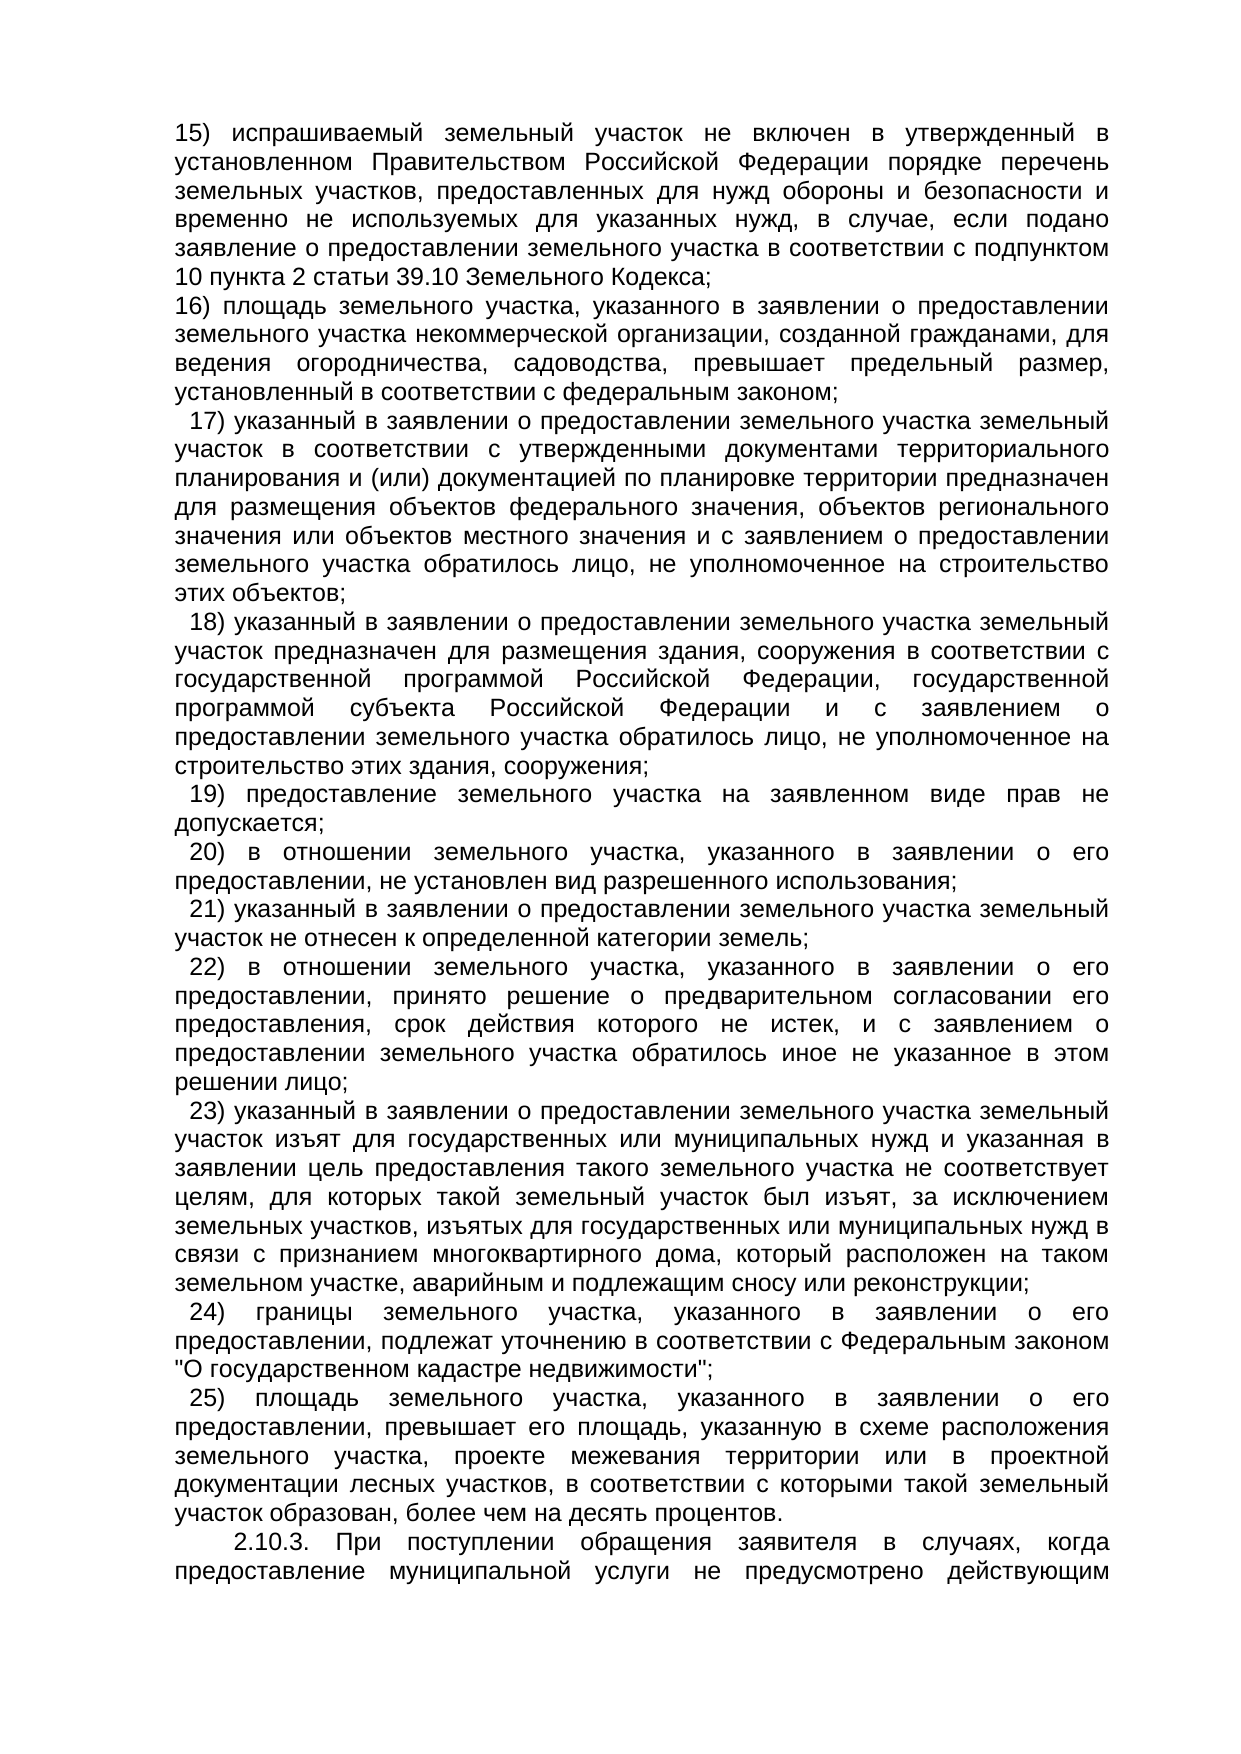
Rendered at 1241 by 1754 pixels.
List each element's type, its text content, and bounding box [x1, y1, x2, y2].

text 15) испрашиваемый земельный участок не включен в утвержденный в установленном Правительством Российской Федерации порядке перечень земельных участков, предоставленных для нужд обороны и безопасности и временно не используемых для указанных нужд, в случае, если подано заявление о предоставлении земельного участка в соответствии с подпунктом 10 пункта 2 статьи 39.10 Земельного Кодекса; [174, 118, 1110, 291]
text 18) указанный в заявлении о предоставлении земельного участка земельный участок предназначен для размещения здания, сооружения в соответствии с государственной программой Российской Федерации, государственной программой субъекта Российской Федерации и с заявлением о предоставлении земельного участка обратилось лицо, не уполномоченное на строительство этих здания, сооружения; [174, 607, 1110, 779]
text 21) указанный в заявлении о предоставлении земельного участка земельный участок не отнесен к определенной категории земель; [174, 894, 1110, 952]
text 20) в отношении земельного участка, указанного в заявлении о его предоставлении, не установлен вид разрешенного использования; [174, 837, 1110, 894]
text 24) границы земельного участка, указанного в заявлении о его предоставлении, подлежат уточнению в соответствии с Федеральным законом "О государственном кадастре недвижимости"; [174, 1297, 1110, 1383]
text 16) площадь земельного участка, указанного в заявлении о предоставлении земельного участка некоммерческой организации, созданной гражданами, для ведения огородничества, садоводства, превышает предельный размер, установленный в соответствии с федеральным законом; [174, 291, 1110, 406]
text 22) в отношении земельного участка, указанного в заявлении о его предоставлении, принято решение о предварительном согласовании его предоставления, срок действия которого не истек, и с заявлением о предоставлении земельного участка обратилось иное не указанное в этом решении лицо; [174, 952, 1110, 1096]
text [174, 1527, 1110, 1584]
text 19) предоставление земельного участка на заявленном виде прав не допускается; [174, 779, 1110, 837]
text 23) указанный в заявлении о предоставлении земельного участка земельный участок изъят для государственных или муниципальных нужд и указанная в заявлении цель предоставления такого земельного участка не соответствует целям, для которых такой земельный участок был изъят, за исключением земельных участков, изъятых для государственных или муниципальных нужд в связи с признанием многоквартирного дома, который расположен на таком земельном участке, аварийным и подлежащим сносу или реконструкции; [174, 1096, 1110, 1297]
text 17) указанный в заявлении о предоставлении земельного участка земельный участок в соответствии с утвержденными документами территориального планирования и (или) документацией по планировке территории предназначен для размещения объектов федерального значения, объектов регионального значения или объектов местного значения и с заявлением о предоставлении земельного участка обратилось лицо, не уполномоченное на строительство этих объектов; [174, 406, 1110, 607]
text 25) площадь земельного участка, указанного в заявлении о его предоставлении, превышает его площадь, указанную в схеме расположения земельного участка, проекте межевания территории или в проектной документации лесных участков, в соответствии с которыми такой земельный участок образован, более чем на десять процентов. [174, 1383, 1110, 1527]
